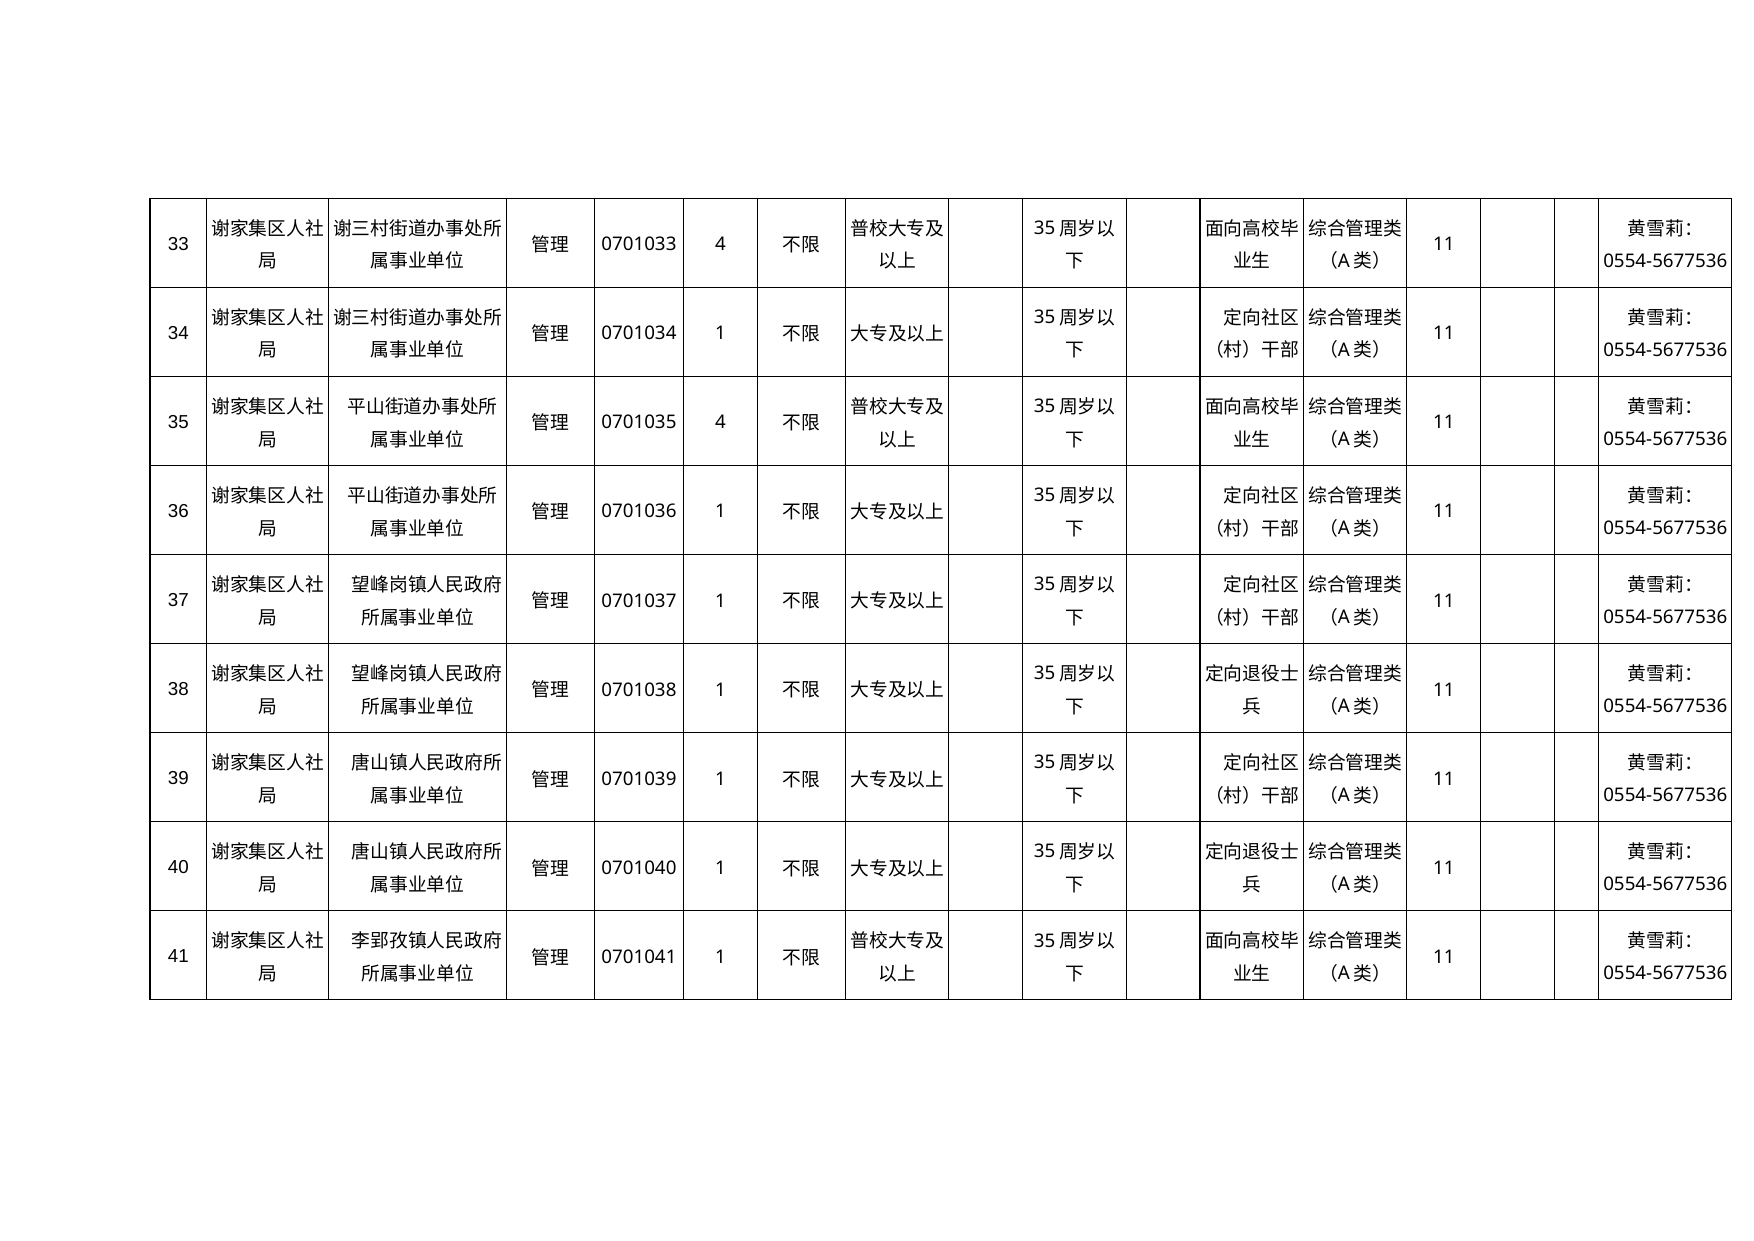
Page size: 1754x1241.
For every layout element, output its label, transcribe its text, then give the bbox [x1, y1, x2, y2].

table_cell 唐山镇人民政府所属事业单位 [329, 733, 506, 821]
table_cell 定向社区（村）干部 [1201, 555, 1303, 643]
table_cell [1481, 911, 1554, 999]
table_cell 0701036 [595, 466, 683, 554]
table_cell 谢家集区人社局 [207, 377, 328, 465]
table_cell 1 [684, 911, 757, 999]
table_cell 综合管理类（A类） [1304, 555, 1406, 643]
table_cell 36 [151, 466, 206, 554]
table_cell [949, 644, 1022, 732]
table_cell 40 [151, 822, 206, 910]
table_cell 不限 [758, 733, 845, 821]
table_cell [1481, 288, 1554, 376]
table_cell 11 [1407, 288, 1480, 376]
table_cell 0701034 [595, 288, 683, 376]
table_cell [949, 555, 1022, 643]
table_cell 4 [684, 199, 757, 287]
table_cell [949, 288, 1022, 376]
table_cell 0701040 [595, 822, 683, 910]
table_cell 综合管理类（A类） [1304, 644, 1406, 732]
table_cell [1481, 377, 1554, 465]
table_cell [1127, 555, 1199, 643]
table_cell 35周岁以下 [1023, 377, 1126, 465]
table_cell 管理 [507, 377, 594, 465]
table_cell 管理 [507, 199, 594, 287]
table_cell 1 [684, 555, 757, 643]
table_cell 大专及以上 [846, 644, 948, 732]
table_cell 11 [1407, 644, 1480, 732]
table_cell [1555, 288, 1598, 376]
table_cell 不限 [758, 377, 845, 465]
table_cell 不限 [758, 822, 845, 910]
table_cell 普校大专及以上 [846, 199, 948, 287]
table_cell 谢家集区人社局 [207, 822, 328, 910]
table_cell 35周岁以下 [1023, 288, 1126, 376]
table_cell 11 [1407, 822, 1480, 910]
table_cell 黄雪莉： 0554-5677536 [1599, 733, 1731, 821]
table_cell 平山街道办事处所属事业单位 [329, 466, 506, 554]
table_cell [949, 733, 1022, 821]
table_cell 管理 [507, 644, 594, 732]
table_cell [1127, 199, 1199, 287]
table_cell 1 [684, 733, 757, 821]
table_cell 望峰岗镇人民政府所属事业单位 [329, 644, 506, 732]
table_cell 39 [151, 733, 206, 821]
table_cell 谢家集区人社局 [207, 644, 328, 732]
table_cell [1555, 466, 1598, 554]
table_cell 唐山镇人民政府所属事业单位 [329, 822, 506, 910]
table_cell [1555, 199, 1598, 287]
table_cell [1481, 822, 1554, 910]
table_cell 不限 [758, 644, 845, 732]
table_cell 1 [684, 288, 757, 376]
table_cell 管理 [507, 466, 594, 554]
table_cell [949, 377, 1022, 465]
table_cell 综合管理类（A类） [1304, 288, 1406, 376]
table_cell 李郢孜镇人民政府所属事业单位 [329, 911, 506, 999]
table_cell [1555, 911, 1598, 999]
table_cell 35周岁以下 [1023, 733, 1126, 821]
table_cell 35周岁以下 [1023, 555, 1126, 643]
table_cell 0701039 [595, 733, 683, 821]
table_cell 35周岁以下 [1023, 199, 1126, 287]
table_cell 4 [684, 377, 757, 465]
table_cell 平山街道办事处所属事业单位 [329, 377, 506, 465]
table_cell 38 [151, 644, 206, 732]
table_cell 普校大专及以上 [846, 911, 948, 999]
table_cell 33 [151, 199, 206, 287]
table_cell 不限 [758, 199, 845, 287]
table_cell 谢家集区人社局 [207, 911, 328, 999]
table_cell 定向退役士兵 [1201, 822, 1303, 910]
table_cell 综合管理类（A类） [1304, 733, 1406, 821]
table_cell [1127, 911, 1199, 999]
table_cell 大专及以上 [846, 733, 948, 821]
table_cell [1127, 288, 1199, 376]
table_cell [1555, 733, 1598, 821]
table_cell 大专及以上 [846, 466, 948, 554]
table_cell [1127, 822, 1199, 910]
table_cell 黄雪莉： 0554-5677536 [1599, 644, 1731, 732]
table_cell [949, 199, 1022, 287]
table_cell 定向退役士兵 [1201, 644, 1303, 732]
table_cell 1 [684, 822, 757, 910]
table_cell [1127, 733, 1199, 821]
table_cell 41 [151, 911, 206, 999]
table_cell 不限 [758, 466, 845, 554]
table_cell 面向高校毕业生 [1201, 377, 1303, 465]
table_cell 0701035 [595, 377, 683, 465]
table_cell 不限 [758, 911, 845, 999]
table_cell 综合管理类（A类） [1304, 911, 1406, 999]
table_cell 谢家集区人社局 [207, 199, 328, 287]
table_cell [949, 822, 1022, 910]
table_cell [1555, 644, 1598, 732]
table_cell 谢三村街道办事处所属事业单位 [329, 288, 506, 376]
table_cell [1481, 733, 1554, 821]
table_cell 综合管理类（A类） [1304, 199, 1406, 287]
table_cell 管理 [507, 555, 594, 643]
table_cell 35周岁以下 [1023, 466, 1126, 554]
table_cell [1481, 644, 1554, 732]
table_cell 综合管理类（A类） [1304, 377, 1406, 465]
table_cell 管理 [507, 822, 594, 910]
table_cell 望峰岗镇人民政府所属事业单位 [329, 555, 506, 643]
table_cell 35周岁以下 [1023, 911, 1126, 999]
table_cell 定向社区（村）干部 [1201, 733, 1303, 821]
table_cell 35周岁以下 [1023, 644, 1126, 732]
table_cell 大专及以上 [846, 288, 948, 376]
table_cell 黄雪莉： 0554-5677536 [1599, 466, 1731, 554]
table_cell 谢家集区人社局 [207, 466, 328, 554]
table_cell [1481, 466, 1554, 554]
table_cell [1555, 555, 1598, 643]
table_cell 不限 [758, 288, 845, 376]
table_cell [949, 466, 1022, 554]
table_cell 管理 [507, 733, 594, 821]
table_cell 11 [1407, 466, 1480, 554]
table_cell 0701037 [595, 555, 683, 643]
table_cell 面向高校毕业生 [1201, 199, 1303, 287]
table_cell 大专及以上 [846, 822, 948, 910]
table_cell 黄雪莉： 0554-5677536 [1599, 377, 1731, 465]
table_cell 定向社区（村）干部 [1201, 466, 1303, 554]
table_cell 谢家集区人社局 [207, 288, 328, 376]
table_cell 黄雪莉： 0554-5677536 [1599, 911, 1731, 999]
table_cell 综合管理类（A类） [1304, 466, 1406, 554]
table_cell 0701041 [595, 911, 683, 999]
table_cell [1555, 377, 1598, 465]
table_cell [1555, 822, 1598, 910]
table_cell 谢家集区人社局 [207, 555, 328, 643]
table_cell 面向高校毕业生 [1201, 911, 1303, 999]
table_cell 管理 [507, 911, 594, 999]
table_cell [1127, 466, 1199, 554]
table_cell 谢家集区人社局 [207, 733, 328, 821]
table_cell 35周岁以下 [1023, 822, 1126, 910]
table_cell 1 [684, 466, 757, 554]
table_cell 管理 [507, 288, 594, 376]
table_cell 黄雪莉： 0554-5677536 [1599, 555, 1731, 643]
table_cell [949, 911, 1022, 999]
table_cell [1127, 644, 1199, 732]
table_cell [1127, 377, 1199, 465]
table_cell 谢三村街道办事处所属事业单位 [329, 199, 506, 287]
table_cell 11 [1407, 377, 1480, 465]
table_cell 11 [1407, 199, 1480, 287]
table_cell 11 [1407, 555, 1480, 643]
table_cell 35 [151, 377, 206, 465]
table_cell 黄雪莉： 0554-5677536 [1599, 822, 1731, 910]
table_cell 综合管理类（A类） [1304, 822, 1406, 910]
table_cell 11 [1407, 911, 1480, 999]
table_cell 0701033 [595, 199, 683, 287]
table_cell [1481, 199, 1554, 287]
table_cell 定向社区（村）干部 [1201, 288, 1303, 376]
table_cell 37 [151, 555, 206, 643]
table_cell 普校大专及以上 [846, 377, 948, 465]
table_cell 大专及以上 [846, 555, 948, 643]
table_cell 黄雪莉： 0554-5677536 [1599, 199, 1731, 287]
table_cell 0701038 [595, 644, 683, 732]
table_cell 不限 [758, 555, 845, 643]
table_cell 11 [1407, 733, 1480, 821]
table_cell 1 [684, 644, 757, 732]
table_cell 34 [151, 288, 206, 376]
table_cell [1481, 555, 1554, 643]
table_cell 黄雪莉： 0554-5677536 [1599, 288, 1731, 376]
